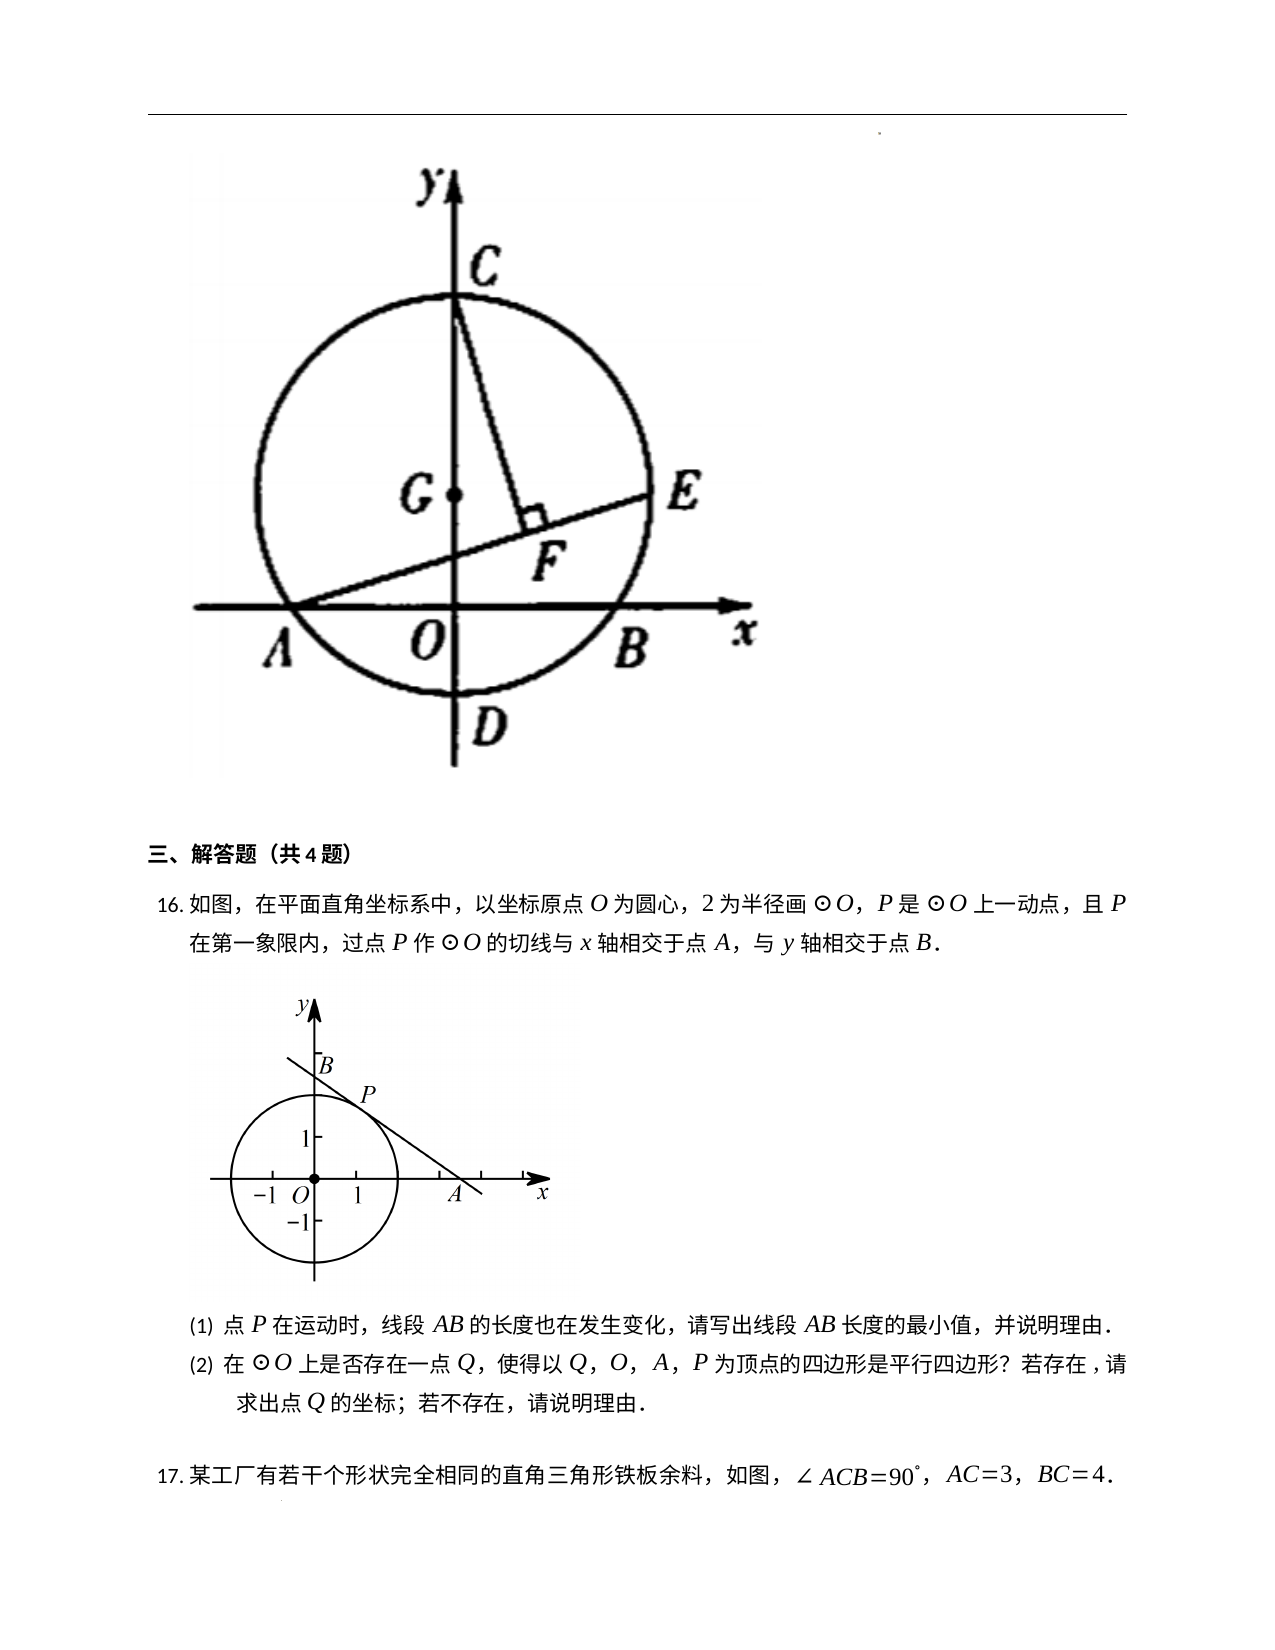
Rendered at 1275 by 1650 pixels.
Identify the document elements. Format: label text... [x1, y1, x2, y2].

text 三、解答题（共4题） [148, 836, 1127, 870]
text (2) 在 上是否存在一点 ，使得以 ，，， 为顶点的四边形是平行四边形？若存在 请求出点 的坐标；若不存在，请说明理由． [189, 1346, 1127, 1419]
text 如图，在平面直角坐标系中，以坐标原点 为圆心， 为半径画 ， 是 上一动点，且 在第一象限内，过点 作 的切线与 轴相交于点 ，与 轴相交于点 ． [189, 886, 1127, 959]
text (1) 点 在运动时，线段 的长度也在发生变化，请写出线段 长度的最小值，并说明理由． [189, 1307, 1127, 1341]
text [189, 1457, 1127, 1491]
picture [189, 153, 762, 778]
picture [189, 963, 581, 1302]
